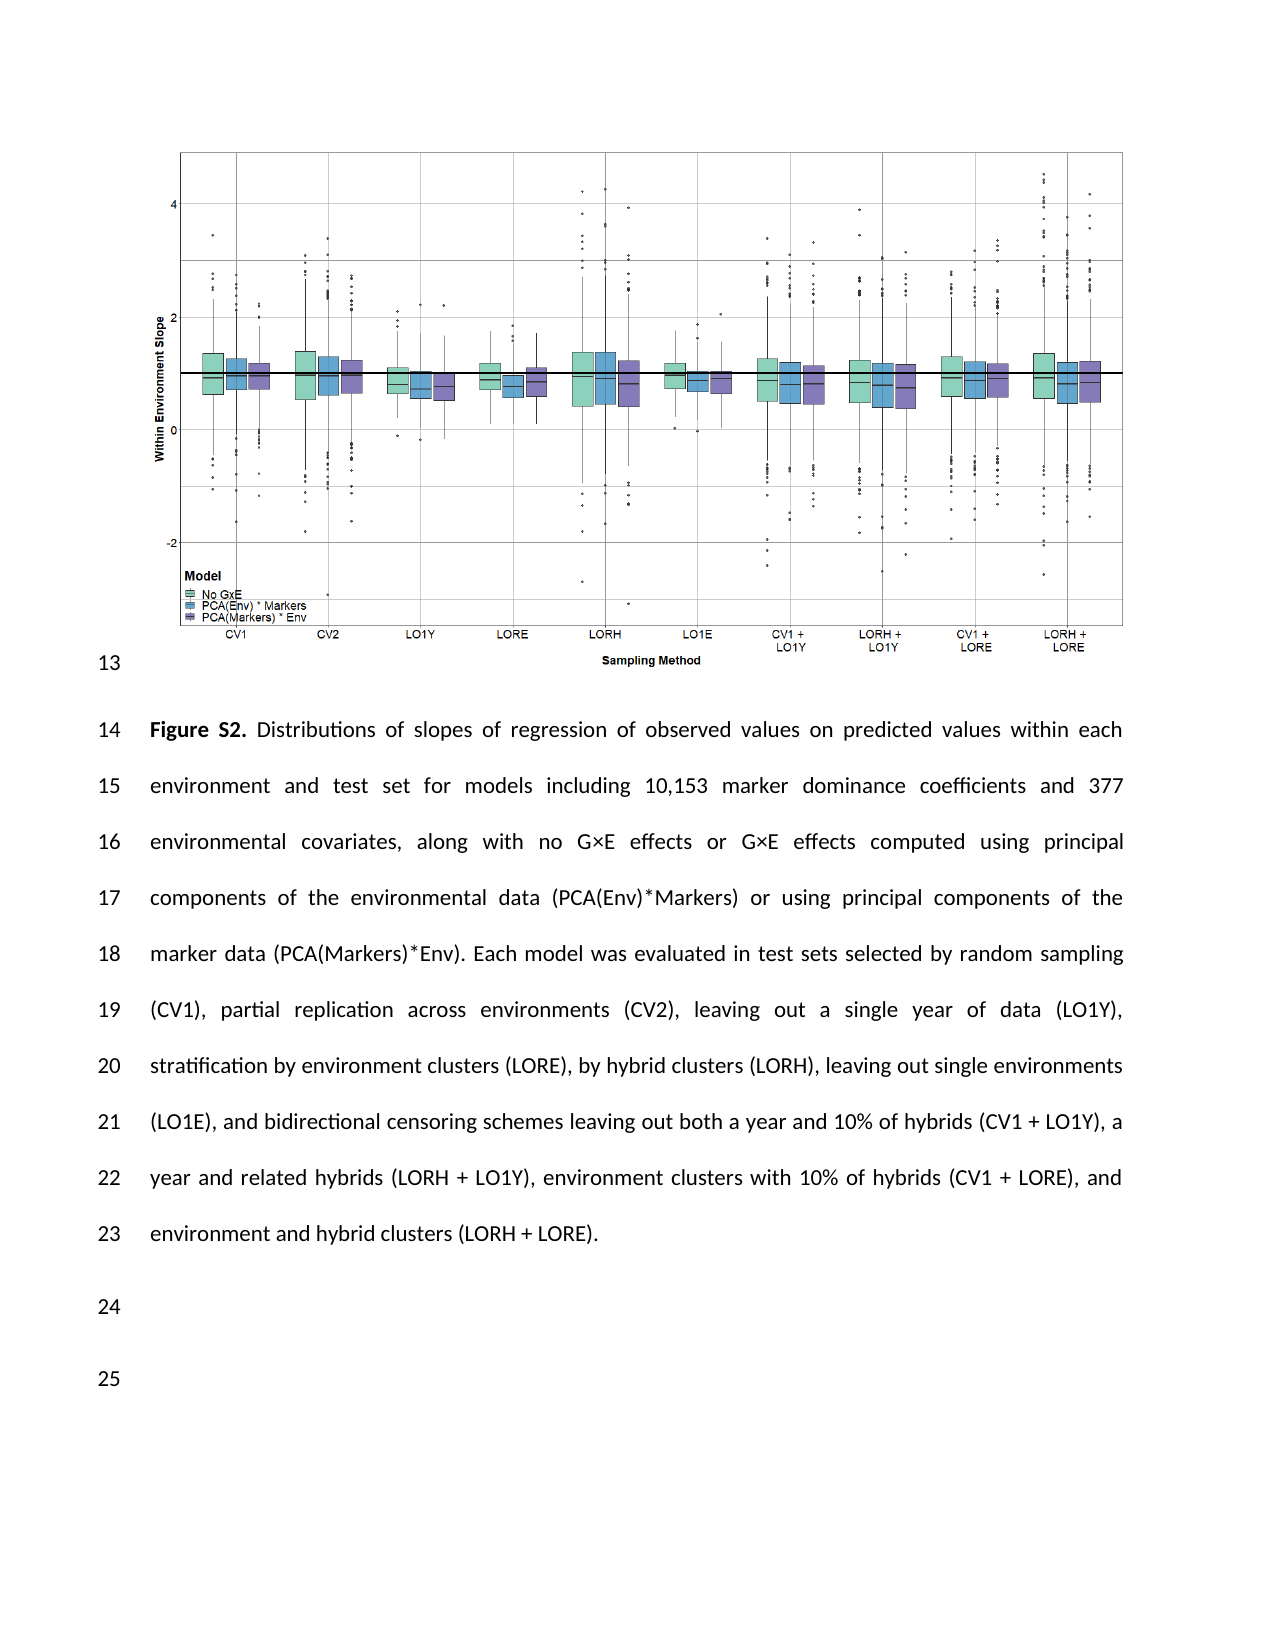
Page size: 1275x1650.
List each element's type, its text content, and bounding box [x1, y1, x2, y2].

picture [150, 150, 1125, 670]
text Figure S2. Distributions of slopes of regression of observed values on predicted values within each environment and test set for models including 10,153 marker dominance coefficients and 377 environmental covariates, along with no G×E effects or G×E effects computed using principal components of the environmental data (PCA(Env)*Markers) or using principal components of the marker data (PCA(Markers)*Env). Each model was evaluated in test sets selected by random sampling (CV1), partial replication across environments (CV2), leaving out a single year of data (LO1Y), stratification by environment clusters (LORE), by hybrid clusters (LORH), leaving out single environments (LO1E), and bidirectional censoring schemes leaving out both a year and 10% of hybrids (CV1 + LO1Y), a year and related hybrids (LORH + LO1Y), environment clusters with 10% of hybrids (CV1 + LORE), and environment and hybrid clusters (LORH + LORE). [150, 715, 1125, 1247]
